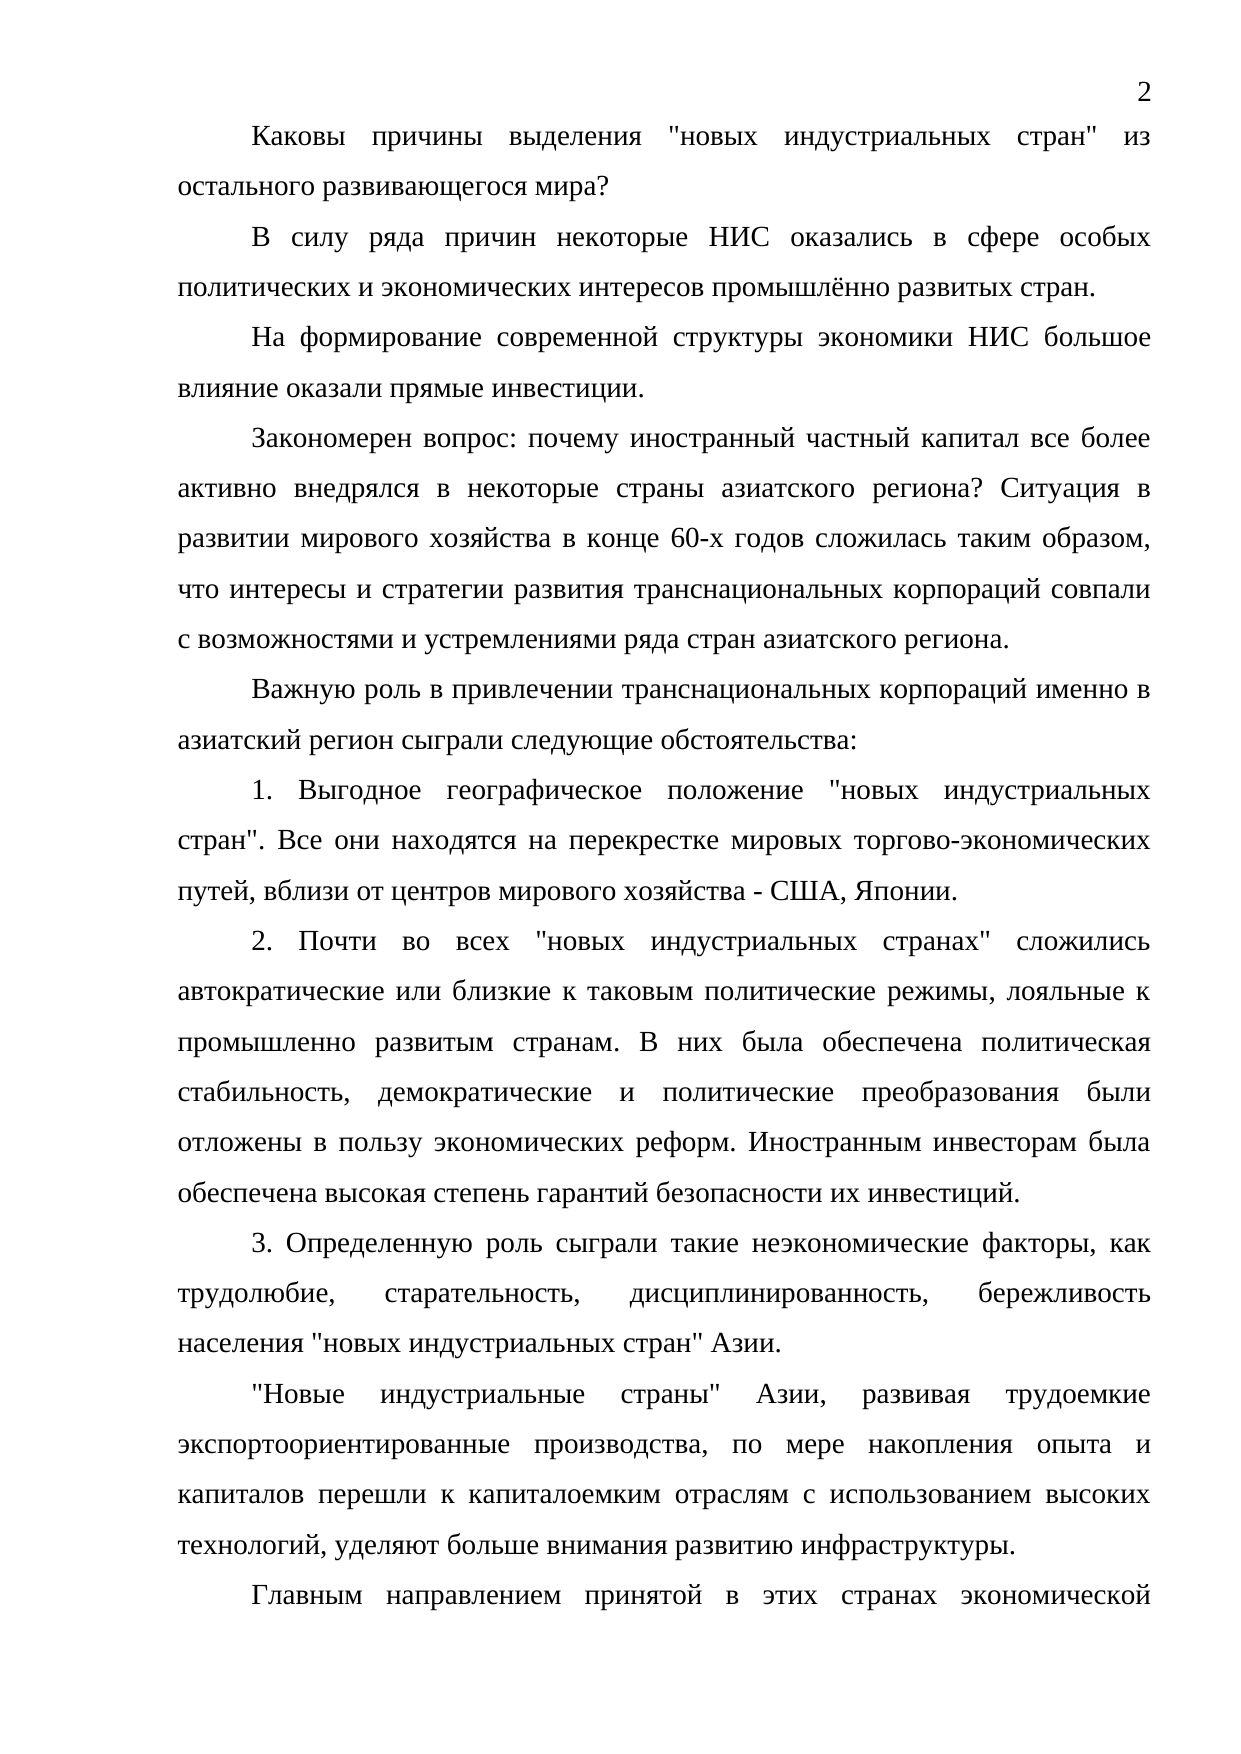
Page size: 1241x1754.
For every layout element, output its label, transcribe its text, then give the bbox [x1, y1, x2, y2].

text 3. Определенную роль сыграли такие неэкономические факторы, как трудолюбие, старательность, дисциплинированность, бережливость населения "новых индустриальных стран" Азии. [177, 1225, 1152, 1359]
text 2. Почти во всех "новых индустриальных странах" сложились автократические или близкие к таковым политические режимы, лояльные к промышленно развитым странам. В них была обеспечена политическая стабильность, демократические и политические преобразования были отложены в пользу экономических реформ. Иностранным инвесторам была обеспечена высокая степень гарантий безопасности их инвестиций. [177, 923, 1152, 1208]
text Закономерен вопрос: почему иностранный частный капитал все более активно внедрялся в некоторые страны азиатского региона? Ситуация в развитии мирового хозяйства в конце 60-х годов сложилась таким образом, что интересы и стратегии развития транснациональных корпораций совпали с возможностями и устремлениями ряда стран азиатского региона. [177, 420, 1152, 655]
text Важную роль в привлечении транснациональных корпораций именно в азиатский регион сыграли следующие обстоятельства: [177, 672, 1152, 755]
text В силу ряда причин некоторые НИС оказались в сфере особых политических и экономических интересов промышлённо развитых стран. [177, 219, 1152, 303]
text На формирование современной структуры экономики НИС большое влияние оказали прямые инвестиции. [177, 319, 1152, 403]
text Каковы причины выделения "новых индустриальных стран" из остального развивающегося мира? [177, 118, 1152, 202]
text "Новые индустриальные страны" Азии, развивая трудоемкие экспортоориентированные производства, по мере накопления опыта и капиталов перешли к капиталоемким отраслям с использованием высоких технологий, уделяют больше внимания развитию инфраструктуры. [177, 1376, 1152, 1560]
text 1. Выгодное географическое положение "новых индустриальных стран". Все они находятся на перекрестке мировых торгово-экономических путей, вблизи от центров мирового хозяйства - США, Японии. [177, 772, 1152, 906]
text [177, 1577, 1152, 1611]
